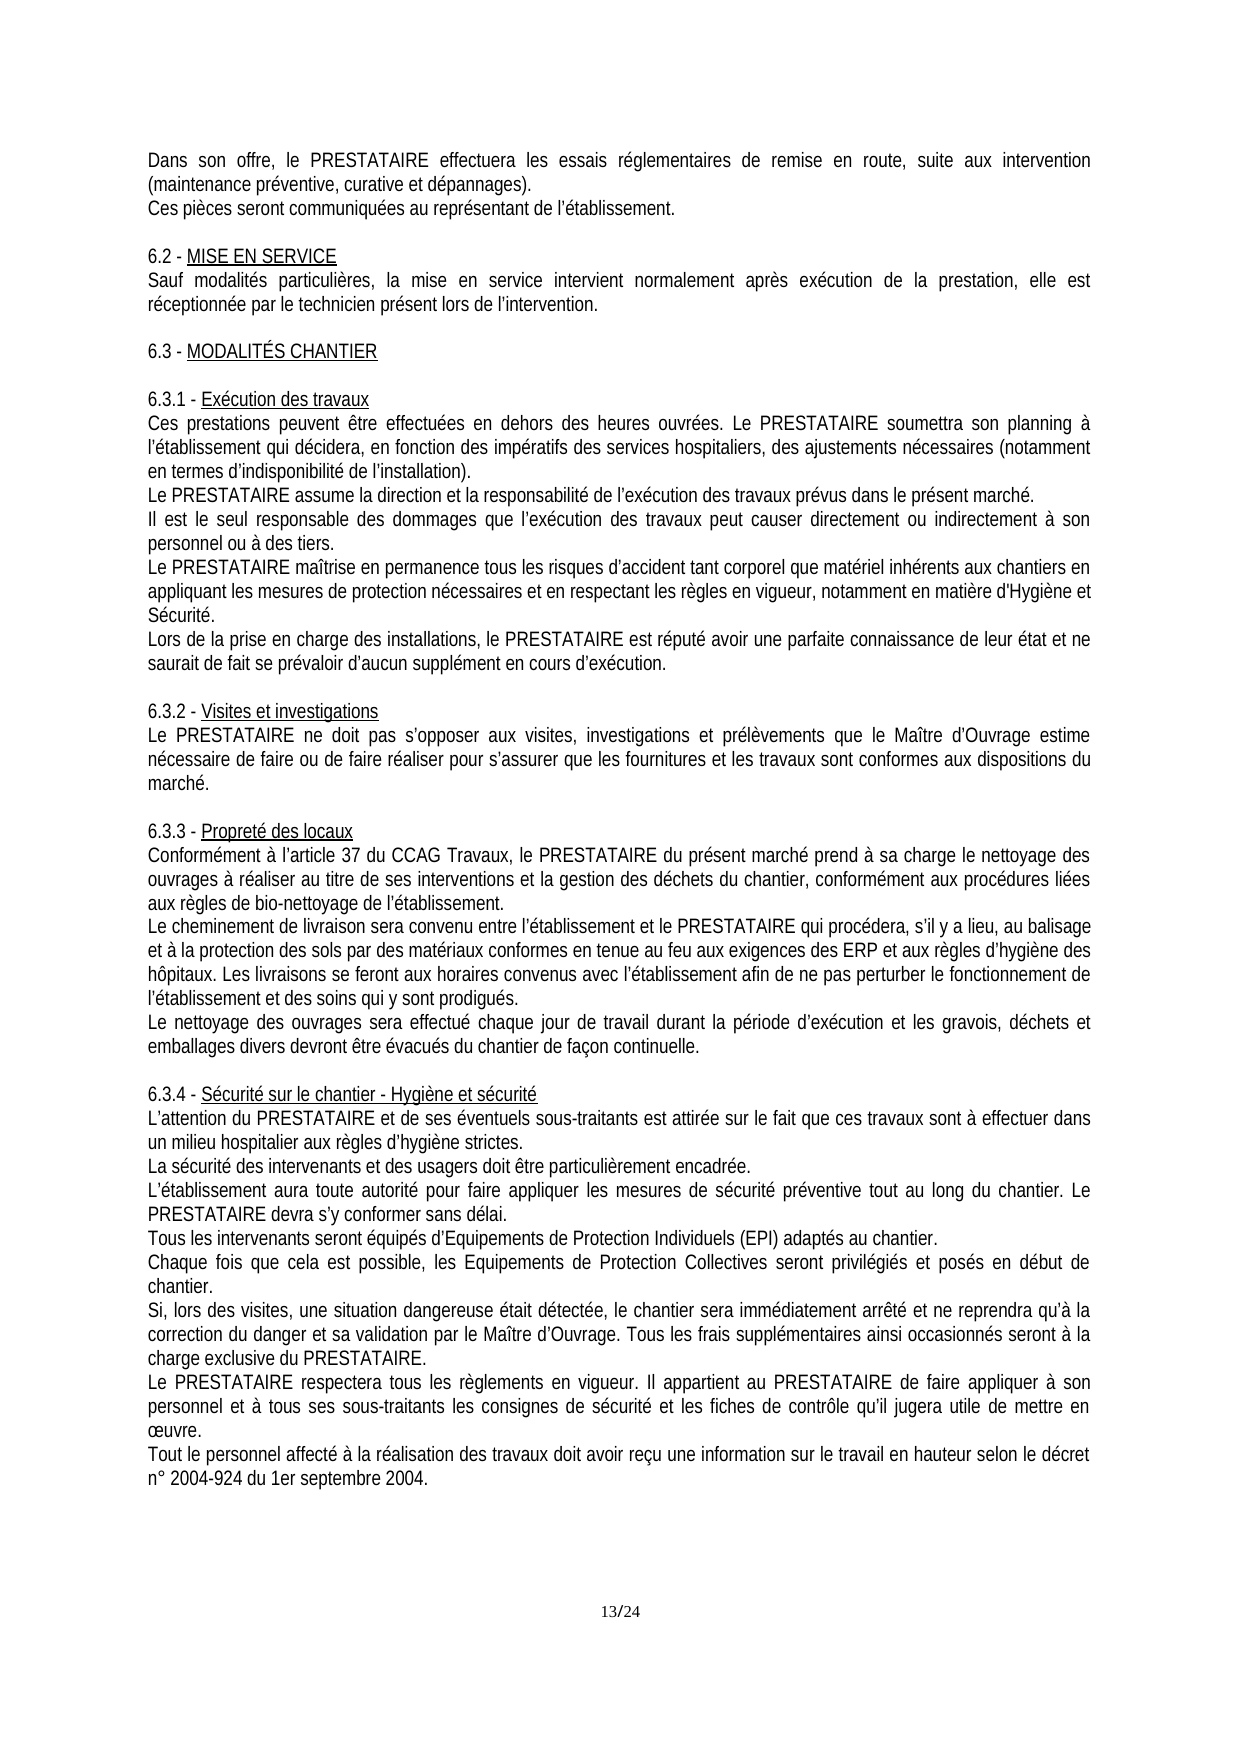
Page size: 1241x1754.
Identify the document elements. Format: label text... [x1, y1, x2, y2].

text 6.3.3 - Propreté des locaux [148, 818, 1092, 842]
text 6.2 - Mise en service [148, 243, 1092, 267]
text L’établissement aura toute autorité pour faire appliquer les mesures de sécurité préventive tout au long du chantier. Le PRESTATAIRE devra s’y conformer sans délai. [148, 1178, 1092, 1226]
text Ces pièces seront communiquées au représentant de l’établissement. [148, 196, 1092, 219]
text 6.3.1 - Exécution des travaux [148, 387, 1092, 411]
text 6.3.4 - Sécurité sur le chantier - Hygiène et sécurité [148, 1082, 1092, 1106]
text Chaque fois que cela est possible, les Equipements de Protection Collectives seront privilégiés et posés en début de chantier. [148, 1250, 1092, 1298]
text La sécurité des intervenants et des usagers doit être particulièrement encadrée. [148, 1154, 1092, 1178]
text Le PRESTATAIRE ne doit pas s’opposer aux visites, investigations et prélèvements que le Maître d’Ouvrage estime nécessaire de faire ou de faire réaliser pour s’assurer que les fournitures et les travaux sont conformes aux dispositions du marché. [148, 723, 1092, 794]
text Tous les intervenants seront équipés d’Equipements de Protection Individuels (EPI) adaptés au chantier. [148, 1226, 1092, 1250]
text Le PRESTATAIRE respectera tous les règlements en vigueur. Il appartient au PRESTATAIRE de faire appliquer à son personnel et à tous ses sous-traitants les consignes de sécurité et les fiches de contrôle qu’il jugera utile de mettre en œuvre. [148, 1369, 1092, 1441]
text Le PRESTATAIRE maîtrise en permanence tous les risques d’accident tant corporel que matériel inhérents aux chantiers en appliquant les mesures de protection nécessaires et en respectant les règles en vigueur, notamment en matière d'Hygiène et Sécurité. [148, 555, 1092, 627]
text Ces prestations peuvent être effectuées en dehors des heures ouvrées. Le PRESTATAIRE soumettra son planning à l’établissement qui décidera, en fonction des impératifs des services hospitaliers, des ajustements nécessaires (notamment en termes d’indisponibilité de l’installation). [148, 411, 1092, 483]
text Le nettoyage des ouvrages sera effectué chaque jour de travail durant la période d’exécution et les gravois, déchets et emballages divers devront être évacués du chantier de façon continuelle. [148, 1010, 1092, 1058]
text Le PRESTATAIRE assume la direction et la responsabilité de l’exécution des travaux prévus dans le présent marché. [148, 483, 1092, 507]
text Tout le personnel affecté à la réalisation des travaux doit avoir reçu une information sur le travail en hauteur selon le décret n° 2004-924 du 1er septembre 2004. [148, 1441, 1092, 1489]
text 6.3 - Modalités chantier [148, 339, 1092, 363]
text Le cheminement de livraison sera convenu entre l’établissement et le PRESTATAIRE qui procédera, s’il y a lieu, au balisage et à la protection des sols par des matériaux conformes en tenue au feu aux exigences des ERP et aux règles d’hygiène des hôpitaux. Les livraisons se feront aux horaires convenus avec l’établissement afin de ne pas perturber le fonctionnement de l’établissement et des soins qui y sont prodigués. [148, 914, 1092, 1010]
text L’attention du PRESTATAIRE et de ses éventuels sous-traitants est attirée sur le fait que ces travaux sont à effectuer dans un milieu hospitalier aux règles d’hygiène strictes. [148, 1106, 1092, 1154]
text Conformément à l’article 37 du CCAG Travaux, le PRESTATAIRE du présent marché prend à sa charge le nettoyage des ouvrages à réaliser au titre de ses interventions et la gestion des déchets du chantier, conformément aux procédures liées aux règles de bio-nettoyage de l’établissement. [148, 842, 1092, 914]
text 6.3.2 - Visites et investigations [148, 699, 1092, 723]
text Il est le seul responsable des dommages que l’exécution des travaux peut causer directement ou indirectement à son personnel ou à des tiers. [148, 507, 1092, 555]
text Sauf modalités particulières, la mise en service intervient normalement après exécution de la prestation, elle est réceptionnée par le technicien présent lors de l’intervention. [148, 267, 1092, 315]
text Lors de la prise en charge des installations, le PRESTATAIRE est réputé avoir une parfaite connaissance de leur état et ne saurait de fait se prévaloir d’aucun supplément en cours d’exécution. [148, 627, 1092, 675]
text Dans son offre, le PRESTATAIRE effectuera les essais réglementaires de remise en route, suite aux intervention (maintenance préventive, curative et dépannages). [148, 148, 1092, 196]
text Si, lors des visites, une situation dangereuse était détectée, le chantier sera immédiatement arrêté et ne reprendra qu’à la correction du danger et sa validation par le Maître d’Ouvrage. Tous les frais supplémentaires ainsi occasionnés seront à la charge exclusive du PRESTATAIRE. [148, 1298, 1092, 1369]
